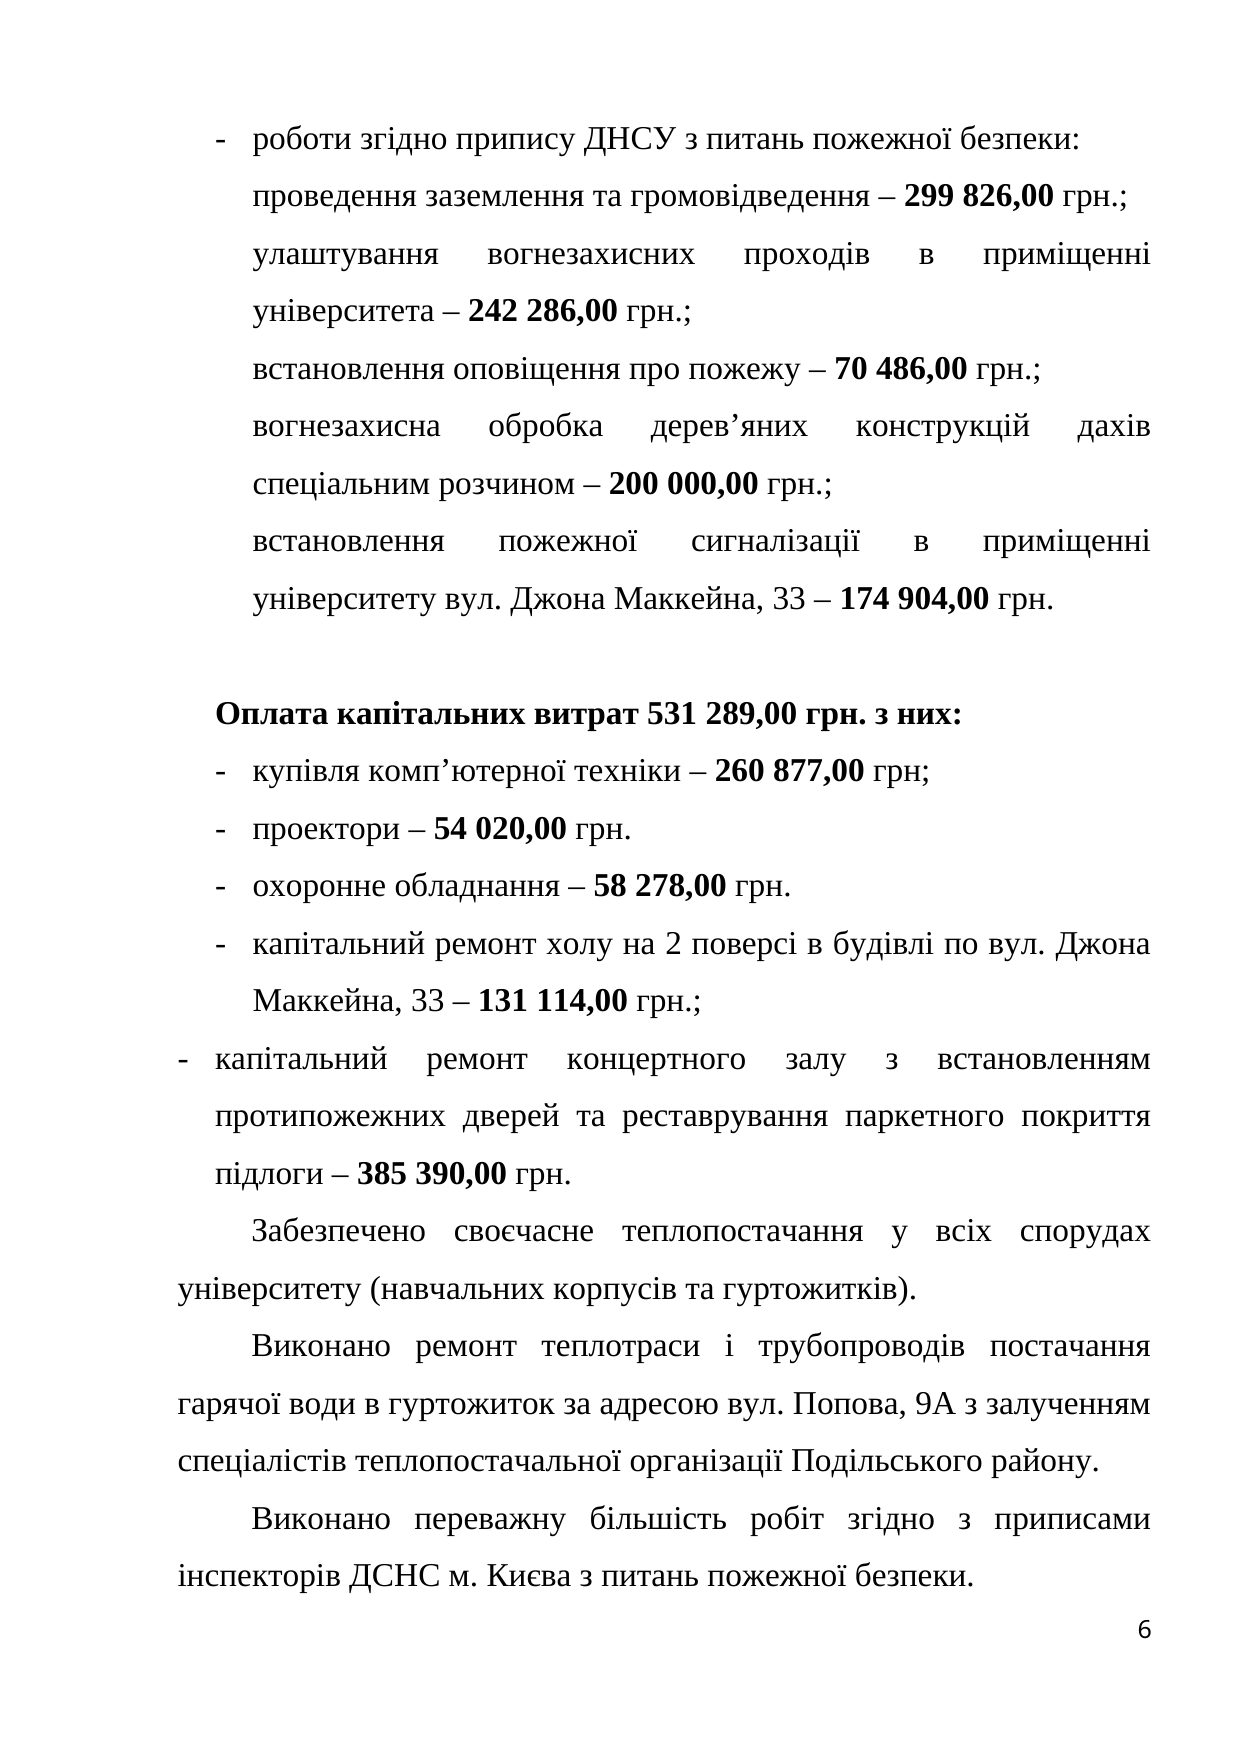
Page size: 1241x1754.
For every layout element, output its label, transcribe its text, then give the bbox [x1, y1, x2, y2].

text вогнезахисна обробка дерев’яних конструкцій дахів спеціальним розчином – 200 000,00 грн.; [252, 406, 1152, 501]
list капітальний ремонт холу на 2 поверсі в будівлі по вул. Джона Маккейна, 33 – 131 114,00 грн.; [215, 923, 1152, 1019]
list купівля комп’ютерної техніки – 260 877,00 грн; [215, 751, 1152, 789]
text улаштування вогнезахисних проходів в приміщенні університета – 242 286,00 грн.; [252, 233, 1152, 329]
text Оплата капітальних витрат 531 289,00 грн. з них: [177, 693, 1152, 731]
list капітальний ремонт концертного залу з встановленням протипожежних дверей та реставрування паркетного покриття підлоги – 385 390,00 грн. [177, 1038, 1152, 1191]
list проектори – 54 020,00 грн. [215, 808, 1152, 846]
list роботи згідно припису ДНСУ з питань пожежної безпеки: [215, 118, 1152, 156]
text встановлення оповіщення про пожежу – 70 486,00 грн.; [252, 348, 1152, 386]
text Виконано ремонт теплотраси і трубопроводів постачання гарячої води в гуртожиток за адресою вул. Попова, 9А з залученням спеціалістів теплопостачальної організації Подільського району. [177, 1326, 1152, 1479]
text проведення заземлення та громовідведення – 299 826,00 грн.; [252, 176, 1152, 214]
text Виконано переважну більшість робіт згідно з приписами інспекторів ДСНС м. Києва з питань пожежної безпеки. [177, 1498, 1152, 1594]
text Забезпечено своєчасне теплопостачання у всіх спорудах університету (навчальних корпусів та гуртожитків). [177, 1211, 1152, 1306]
text встановлення пожежної сигналізації в приміщенні університету вул. Джона Маккейна, 33 – 174 904,00 грн. [252, 521, 1152, 616]
list охоронне обладнання – 58 278,00 грн. [215, 866, 1152, 904]
